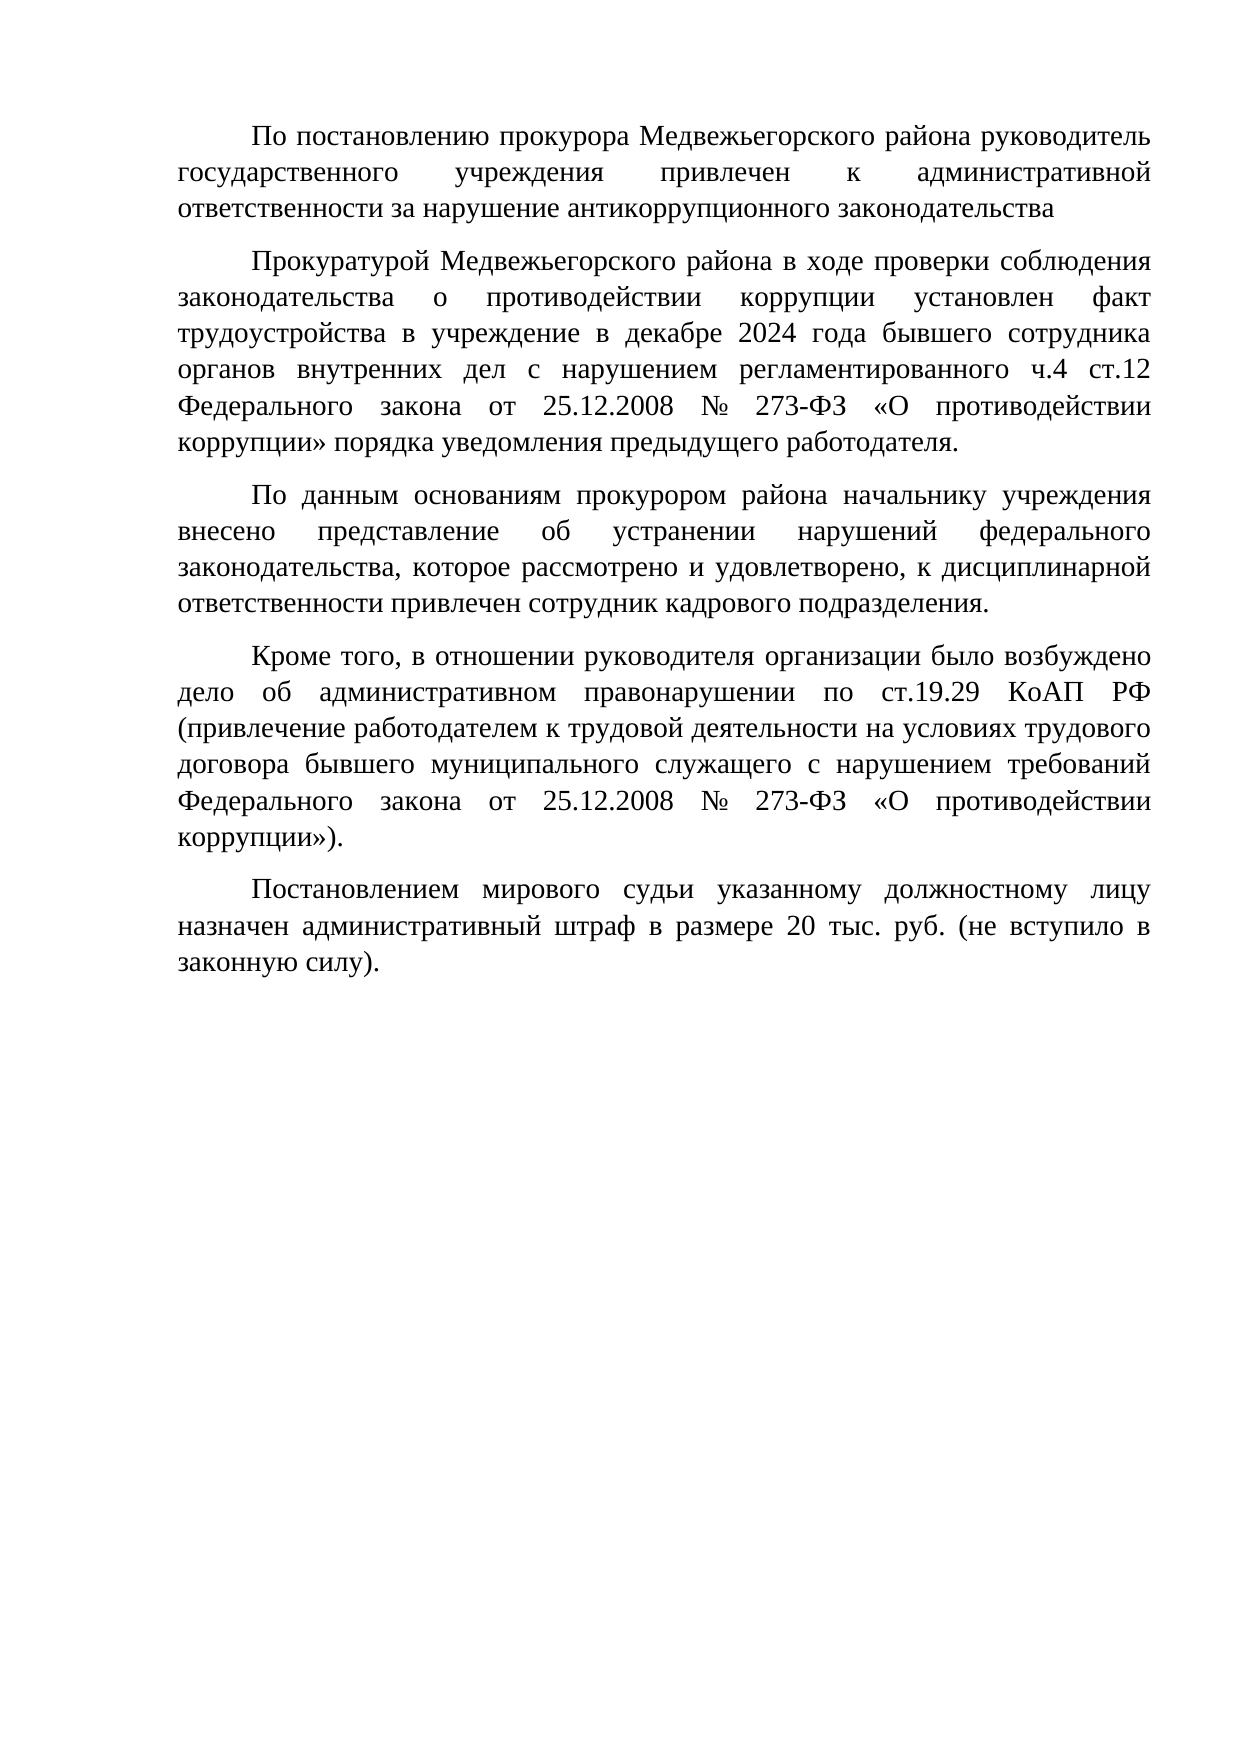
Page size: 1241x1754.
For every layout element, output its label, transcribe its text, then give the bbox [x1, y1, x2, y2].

text Кроме того, в отношении руководителя организации было возбуждено дело об административном правонарушении по ст.19.29 КоАП РФ (привлечение работодателем к трудовой деятельности на условиях трудового договора бывшего муниципального служащего с нарушением требований Федерального закона от 25.12.2008 № 273-ФЗ «О противодействии коррупции»). [177, 638, 1152, 852]
text Прокуратурой Медвежьегорского района в ходе проверки соблюдения законодательства о противодействии коррупции установлен факт трудоустройства в учреждение в декабре 2024 года бывшего сотрудника органов внутренних дел с нарушением регламентированного ч.4 ст.12 Федерального закона от 25.12.2008 № 273-ФЗ «О противодействии коррупции» порядка уведомления предыдущего работодателя. [177, 243, 1152, 457]
text По данным основаниям прокурором района начальнику учреждения внесено представление об устранении нарушений федерального законодательства, которое рассмотрено и удовлетворено, к дисциплинарной ответственности привлечен сотрудник кадрового подразделения. [177, 477, 1152, 619]
text По постановлению прокурора Медвежьегорского района руководитель государственного учреждения привлечен к административной ответственности за нарушение антикоррупционного законодательства [177, 118, 1152, 224]
text Постановлением мирового судьи указанному должностному лицу назначен административный штраф в размере 20 тыс. руб. (не вступило в законную силу). [177, 872, 1152, 977]
